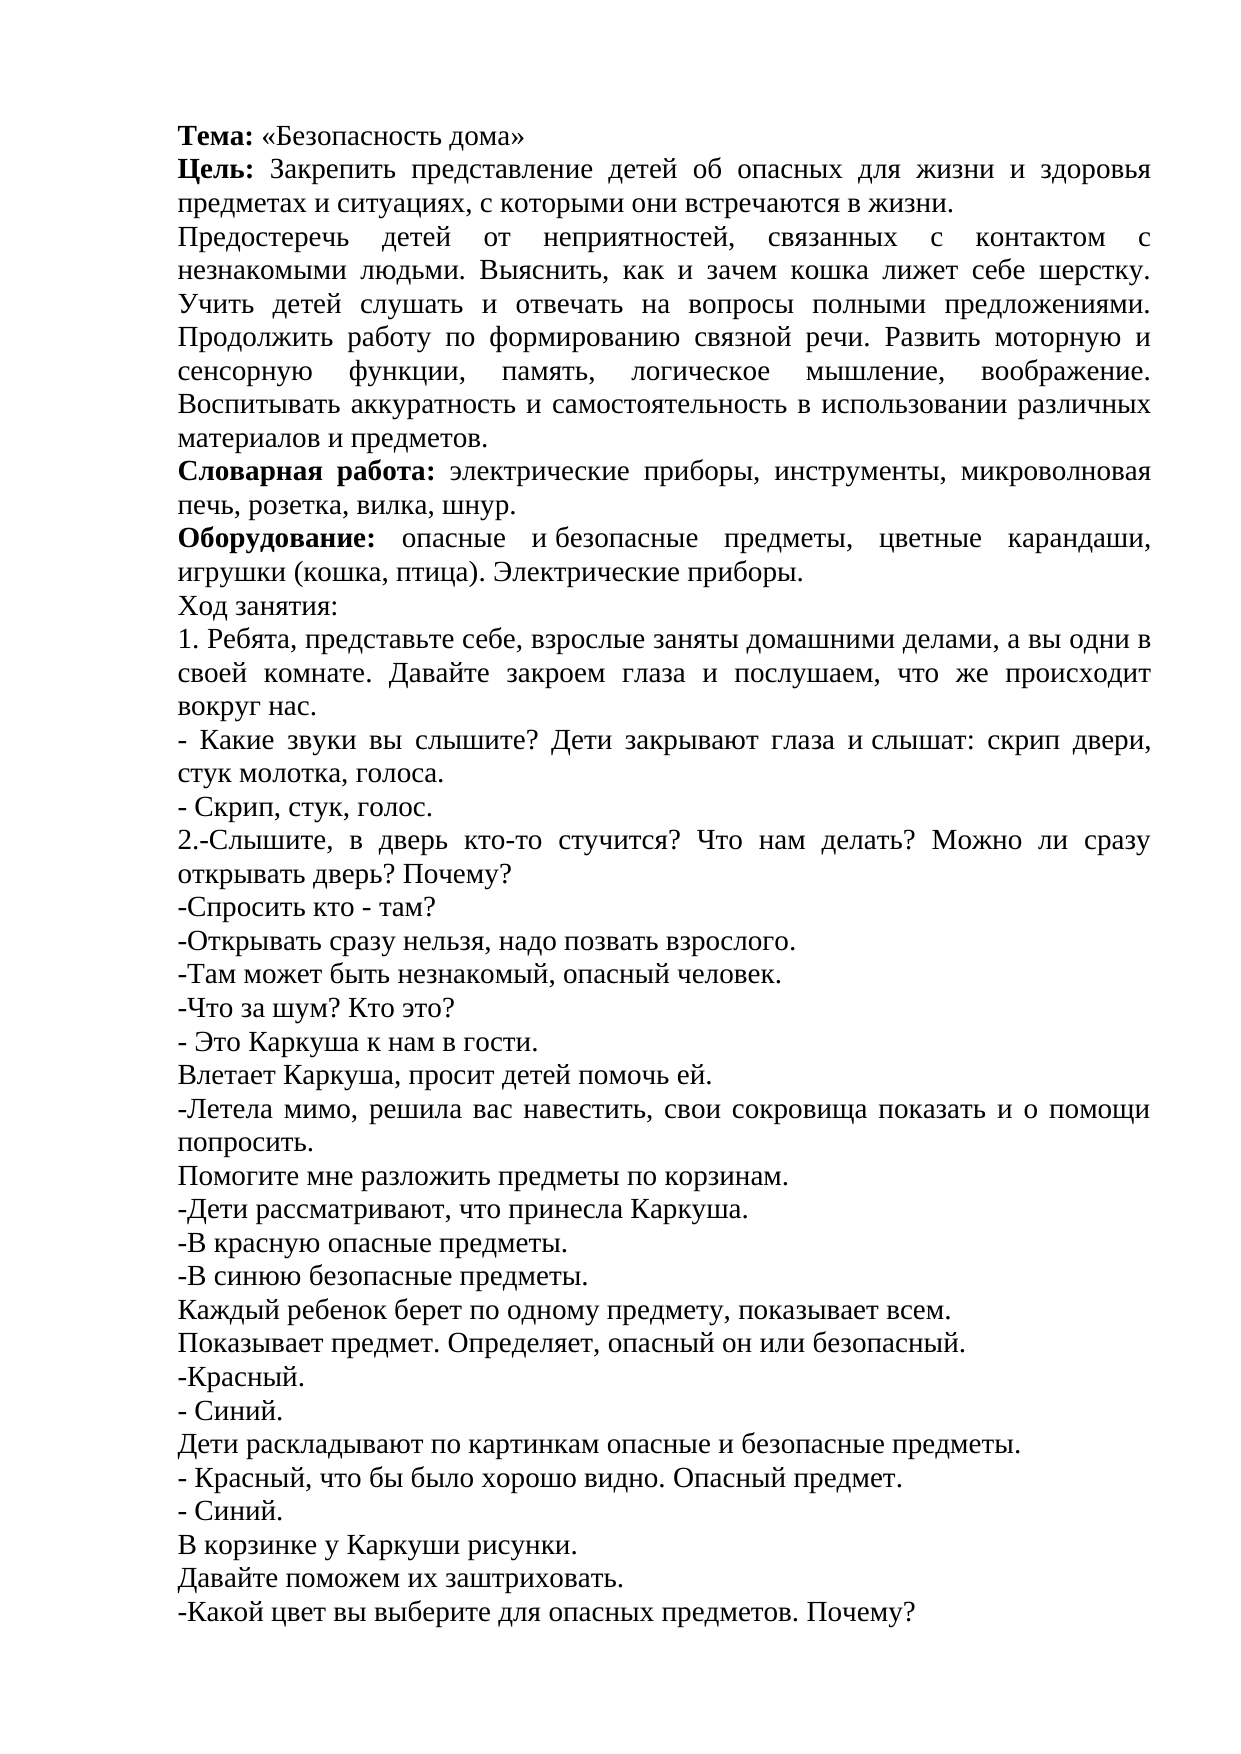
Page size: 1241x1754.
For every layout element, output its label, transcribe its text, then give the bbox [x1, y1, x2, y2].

text Каждый ребенок берет по одному предмету, показывает всем. [177, 1292, 1152, 1326]
text Оборудование: опасные и безопасные предметы, цветные карандаши, игрушки (кошка, птица). Электрические приборы. [177, 521, 1152, 588]
text -Дети рассматривают, что принесла Каркуша. [177, 1191, 1152, 1225]
text Помогите мне разложить предметы по корзинам. [177, 1158, 1152, 1191]
text -Красный. [177, 1359, 1152, 1393]
text Влетает Каркуша, просит детей помочь ей. [177, 1057, 1152, 1091]
text Ход занятия: [177, 588, 1152, 621]
text Предостеречь детей от неприятностей, связанных с контактом с незнакомыми людьми. Выяснить, как и зачем кошка лижет себе шерстку. Учить детей слушать и отвечать на вопросы полными предложениями. Продолжить работу по формированию связной речи. Развить моторную и сенсорную функции, память, логическое мышление, воображение. Воспитывать аккуратность и самостоятельность в использовании различных материалов и предметов. [177, 219, 1152, 453]
text - Синий. [177, 1393, 1152, 1426]
text - Скрип, стук, голос. [177, 789, 1152, 822]
text - Какие звуки вы слышите? Дети закрывают глаза и слышат: скрип двери, стук молотка, голоса. [177, 722, 1152, 789]
text Цель: Закрепить представление детей об опасных для жизни и здоровья предметах и ситуациях, с которыми они встречаются в жизни. [177, 152, 1152, 219]
text - Синий. [177, 1493, 1152, 1527]
text -В синюю безопасные предметы. [177, 1258, 1152, 1292]
text 2.-Слышите, в дверь кто-то стучится? Что нам делать? Можно ли сразу открывать дверь? Почему? [177, 822, 1152, 889]
text Тема: «Безопасность дома» [177, 118, 1152, 152]
text - Красный, что бы было хорошо видно. Опасный предмет. [177, 1460, 1152, 1493]
text - Это Каркуша к нам в гости. [177, 1024, 1152, 1057]
text -Какой цвет вы выберите для опасных предметов. Почему? [177, 1594, 1152, 1627]
text -Открывать сразу нельзя, надо позвать взрослого. [177, 923, 1152, 957]
text Словарная работа: электрические приборы, инструменты, микроволновая печь, розетка, вилка, шнур. [177, 453, 1152, 521]
text Показывает предмет. Определяет, опасный он или безопасный. [177, 1326, 1152, 1359]
text -Что за шум? Кто это? [177, 990, 1152, 1024]
text Дети раскладывают по картинкам опасные и безопасные предметы. [177, 1426, 1152, 1460]
text Давайте поможем их заштриховать. [177, 1560, 1152, 1594]
text -Там может быть незнакомый, опасный человек. [177, 957, 1152, 990]
text -В красную опасные предметы. [177, 1225, 1152, 1258]
text -Спросить кто - там? [177, 889, 1152, 923]
text В корзинке у Каркуши рисунки. [177, 1527, 1152, 1560]
text -Летела мимо, решила вас навестить, свои сокровища показать и о помощи попросить. [177, 1091, 1152, 1158]
text 1. Ребята, представьте себе, взрослые заняты домашними делами, а вы одни в своей комнате. Давайте закроем глаза и послушаем, что же происходит вокруг нас. [177, 621, 1152, 722]
